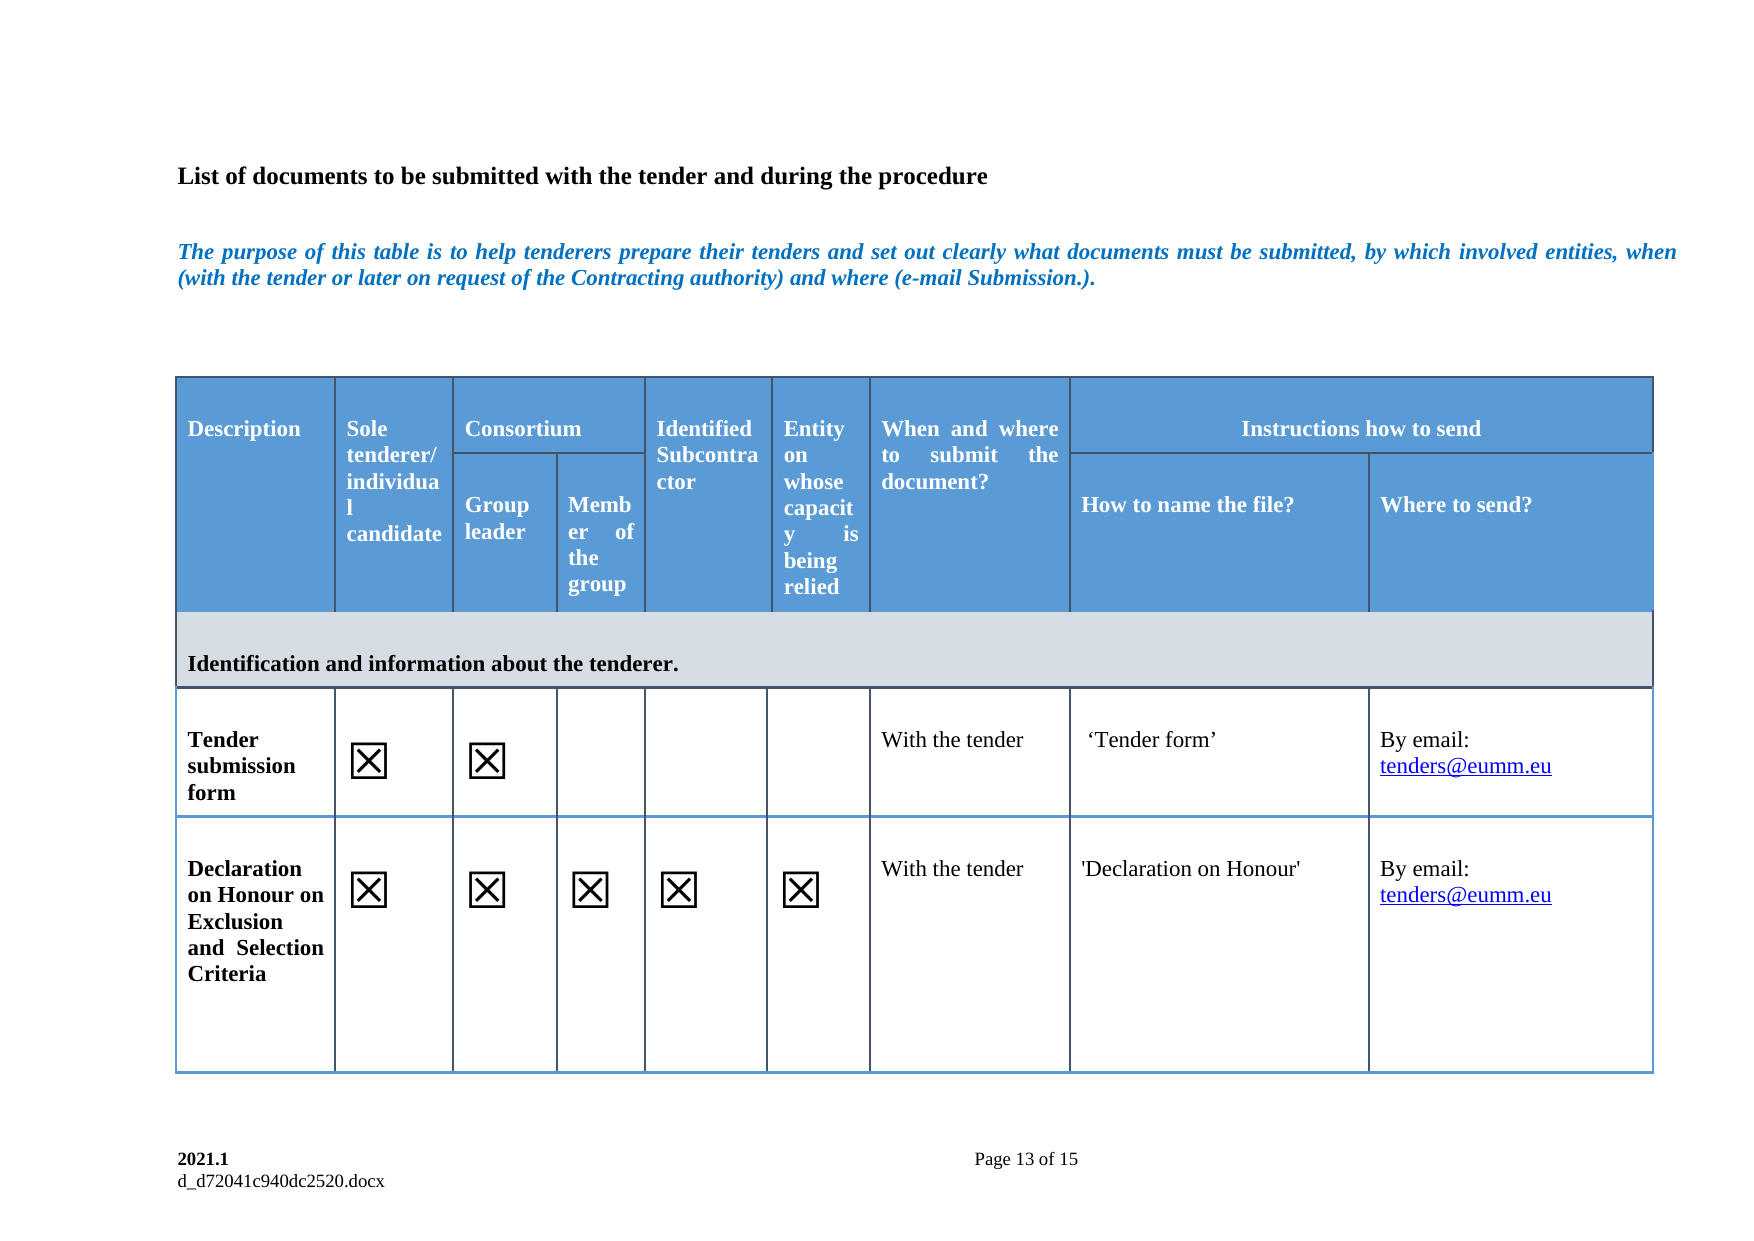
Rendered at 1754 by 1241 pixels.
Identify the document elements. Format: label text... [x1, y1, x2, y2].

table_header Consortium [454, 378, 644, 452]
table_cell 'Declaration on Honour' [1071, 818, 1368, 1071]
table_header Instructions how to send [1071, 378, 1652, 452]
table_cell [1370, 818, 1652, 1071]
table_cell ‘Tender form’ [1071, 689, 1368, 815]
table_cell [768, 689, 869, 815]
text List of documents to be submitted with the tender and during the procedure [177, 161, 1680, 190]
table_cell How to name the file? [1071, 454, 1368, 610]
table_cell With the tender [871, 818, 1069, 1071]
table_header Sole tenderer/individual candidate [336, 378, 452, 610]
table_cell ☒ [768, 818, 869, 1071]
table_cell [646, 689, 766, 815]
table_cell With the tender [871, 689, 1069, 815]
table_cell ☒ [558, 818, 644, 1071]
table_cell Group leader [454, 454, 556, 610]
table_cell ☒ [336, 818, 452, 1071]
table_cell ☒ [454, 818, 556, 1071]
table_cell By email: tenders@eumm.eu [1370, 689, 1652, 815]
table_cell Declaration on Honour on Exclusion and Selection Criteria [177, 818, 334, 1071]
table_header Identified Subcontractor [646, 378, 771, 610]
table_header When and where to submit the document? [871, 378, 1069, 610]
table_cell Member of the group [558, 454, 644, 610]
text The purpose of this table is to help tenderers prepare their tenders and set out clearly what documents must be submitted, by which involved entities, when (with the tender or later on request of the Contracting authority) and where (e-mail Submission.). [177, 238, 1680, 291]
table_cell Tender submission form [177, 689, 334, 815]
table_header Entity on whose capacity is being relied [773, 378, 869, 610]
table_cell Where to send? [1370, 454, 1652, 610]
table_cell Identification and information about the tenderer. [177, 612, 1652, 686]
table_cell ☒ [646, 818, 766, 1071]
table_header Description [177, 378, 334, 610]
table_cell ☒ [454, 689, 556, 815]
table_cell [558, 689, 644, 815]
table_cell ☒ [336, 689, 452, 815]
